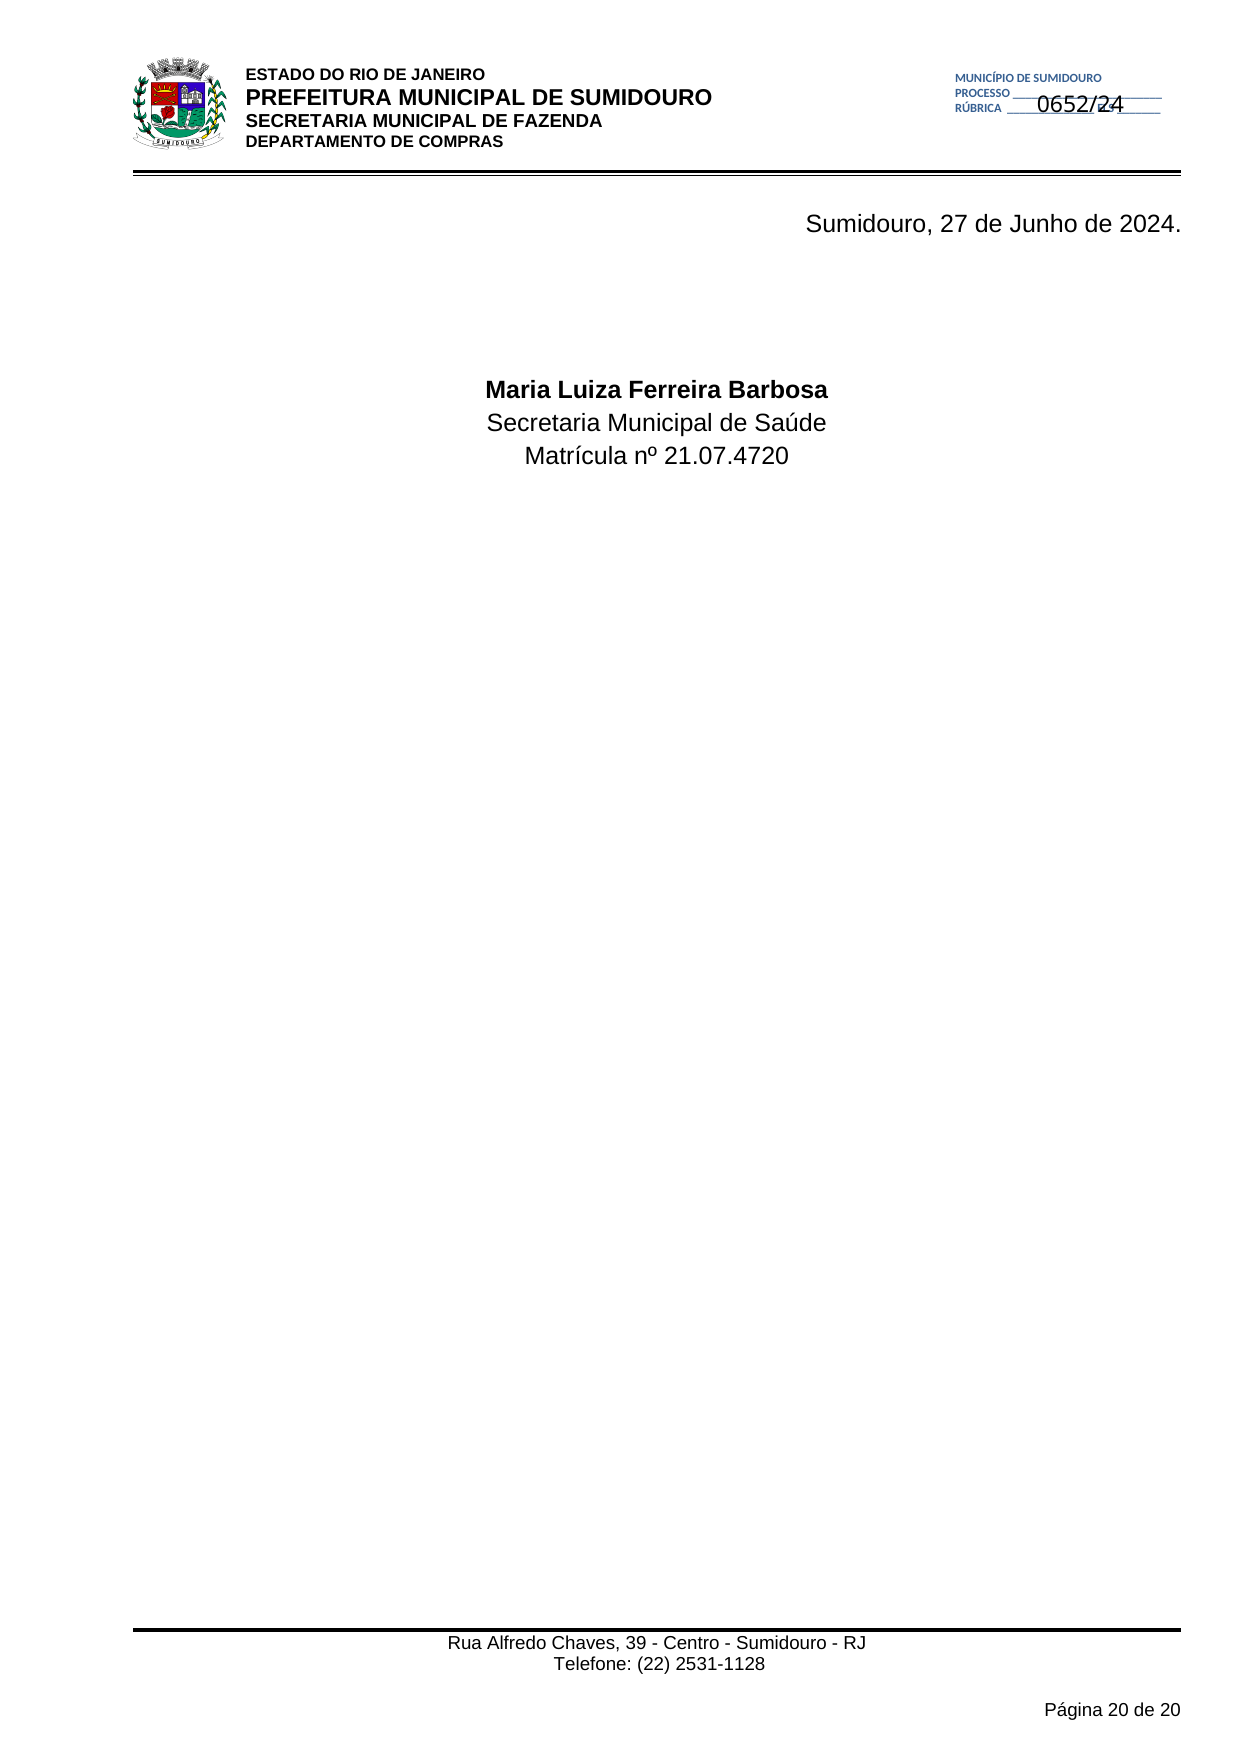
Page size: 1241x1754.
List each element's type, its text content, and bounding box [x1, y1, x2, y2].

picture [132, 57, 227, 150]
text Sumidouro, 27 de Junho de 2024. [170, 209, 1182, 238]
text Secretaria Municipal de Saúde [133, 408, 1181, 436]
text Matrícula nº 21.07.4720 [133, 441, 1181, 469]
text Maria Luiza Ferreira Barbosa [133, 374, 1181, 403]
